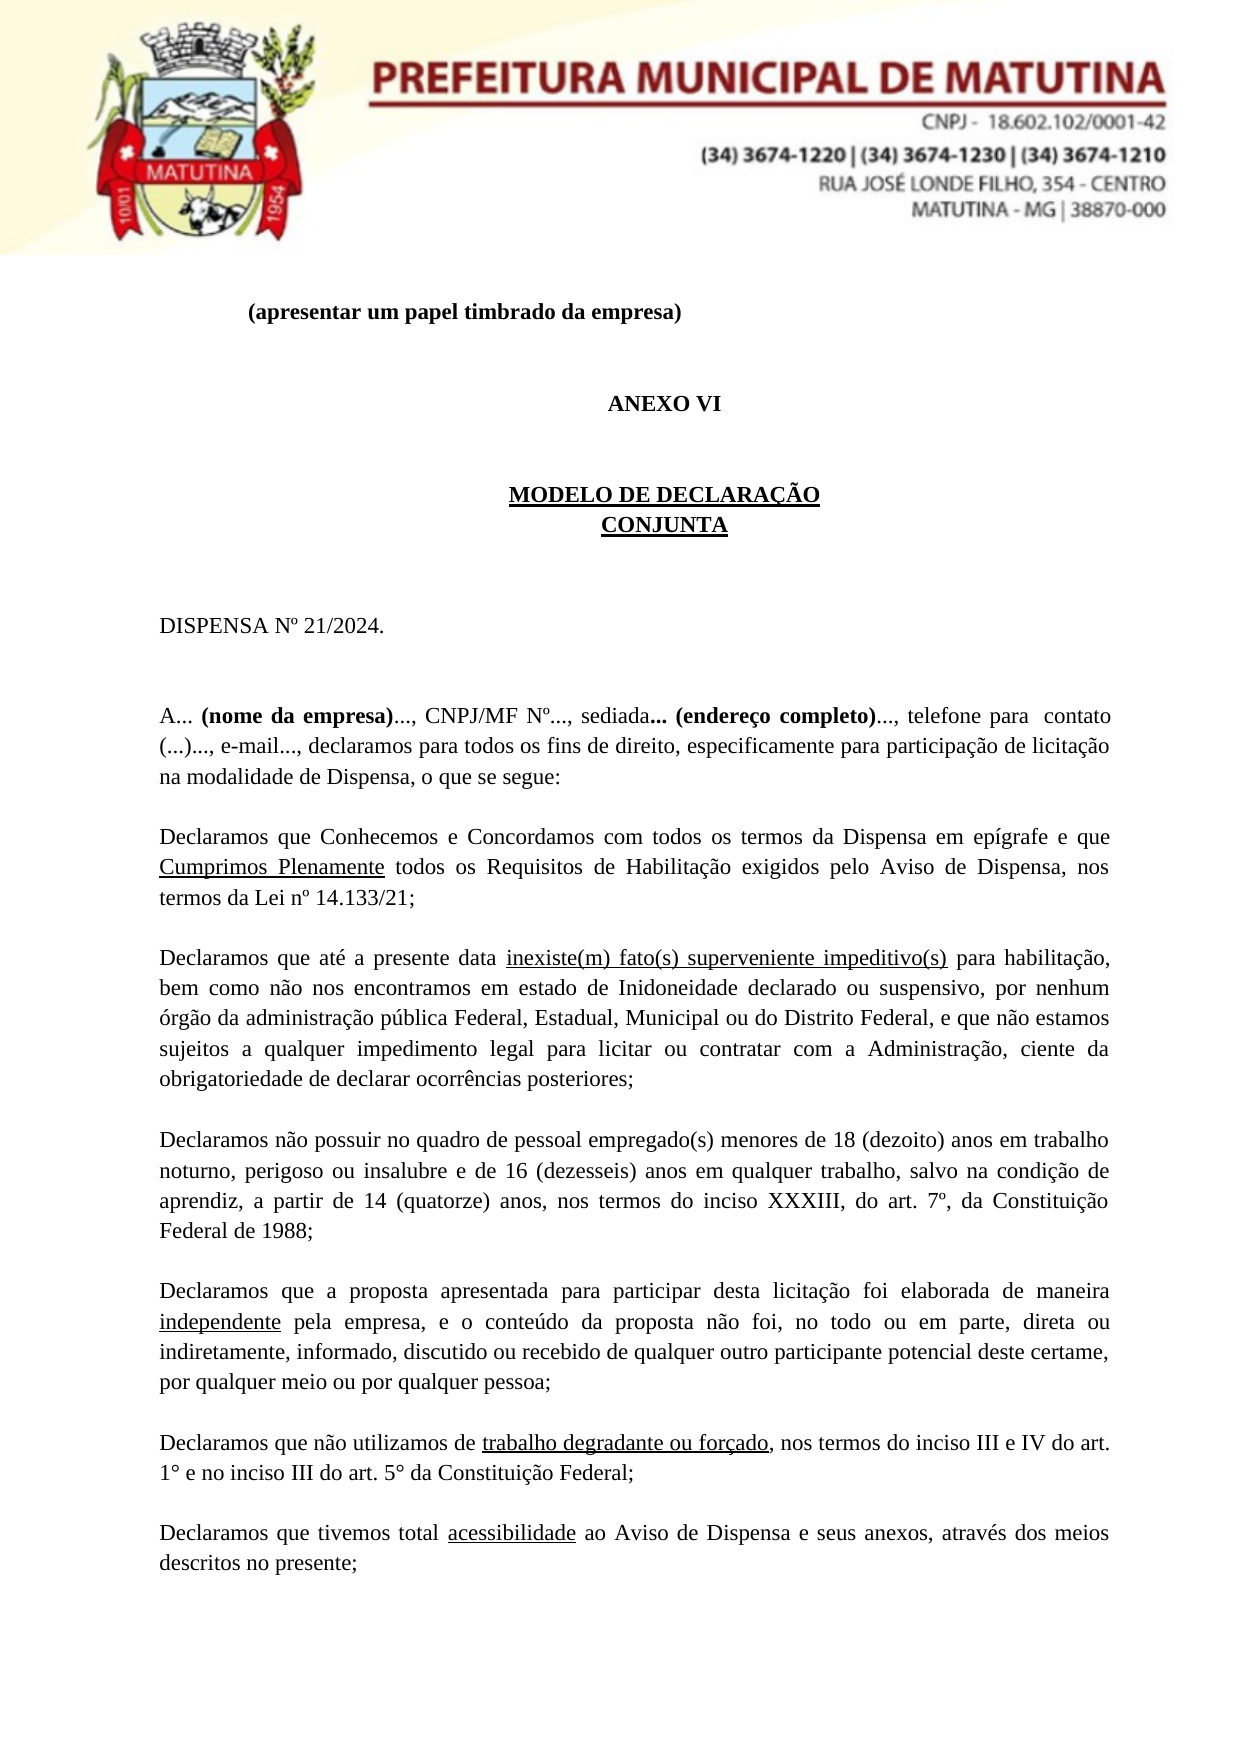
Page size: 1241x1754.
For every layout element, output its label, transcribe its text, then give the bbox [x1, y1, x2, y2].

text Declaramos que a proposta apresentada para participar desta licitação foi elaborada de maneira independente pela empresa, e o conteúdo da proposta não foi, no todo ou em parte, direta ou indiretamente, informado, discutido ou recebido de qualquer outro participante potencial deste certame, por qualquer meio ou por qualquer pessoa; [159, 1278, 1110, 1394]
text Declaramos que até a presente data inexiste(m) fato(s) superveniente impeditivo(s) para habilitação, bem como não nos encontramos em estado de Inidoneidade declarado ou suspensivo, por nenhum órgão da administração pública Federal, Estadual, Municipal ou do Distrito Federal, e que não estamos sujeitos a qualquer impedimento legal para licitar ou contratar com a Administração, ciente da obrigatoriedade de declarar ocorrências posteriores; [159, 944, 1111, 1091]
picture [0, 0, 1241, 255]
text Declaramos que Conhecemos e Concordamos com todos os termos da Dispensa em epígrafe e que Cumprimos Plenamente todos os Requisitos de Habilitação exigidos pelo Aviso de Dispensa, nos termos da Lei nº 14.133/21; [159, 823, 1111, 910]
text ANEXO VI [476, 390, 853, 416]
text Declaramos não possuir no quadro de pessoal empregado(s) menores de 18 (dezoito) anos em trabalho noturno, perigoso ou insalubre e de 16 (dezesseis) anos em qualquer trabalho, salvo na condição de aprendiz, a partir de 14 (quatorze) anos, nos termos do inciso XXXIII, do art. 7º, da Constituição Federal de 1988; [159, 1126, 1111, 1243]
text DISPENSA Nº 21/2024. [159, 612, 1122, 638]
text Declaramos que tivemos total acessibilidade ao Aviso de Dispensa e seus anexos, através dos meios descritos no presente; [159, 1519, 1110, 1576]
text Declaramos que não utilizamos de trabalho degradante ou forçado, nos termos do inciso III e IV do art. 1° e no inciso III do art. 5° da Constituição Federal; [159, 1429, 1111, 1485]
text A... (nome da empresa)..., CNPJ/MF Nº..., sediada... (endereço completo)..., telefone para contato (...)..., e-mail..., declaramos para todos os fins de direito, especificamente para participação de licitação na modalidade de Dispensa, o que se segue: [159, 702, 1111, 789]
subtitle MODELO DE DECLARAÇÃO CONJUNTA [476, 481, 853, 538]
subtitle (apresentar um papel timbrado da empresa) [248, 298, 1122, 324]
